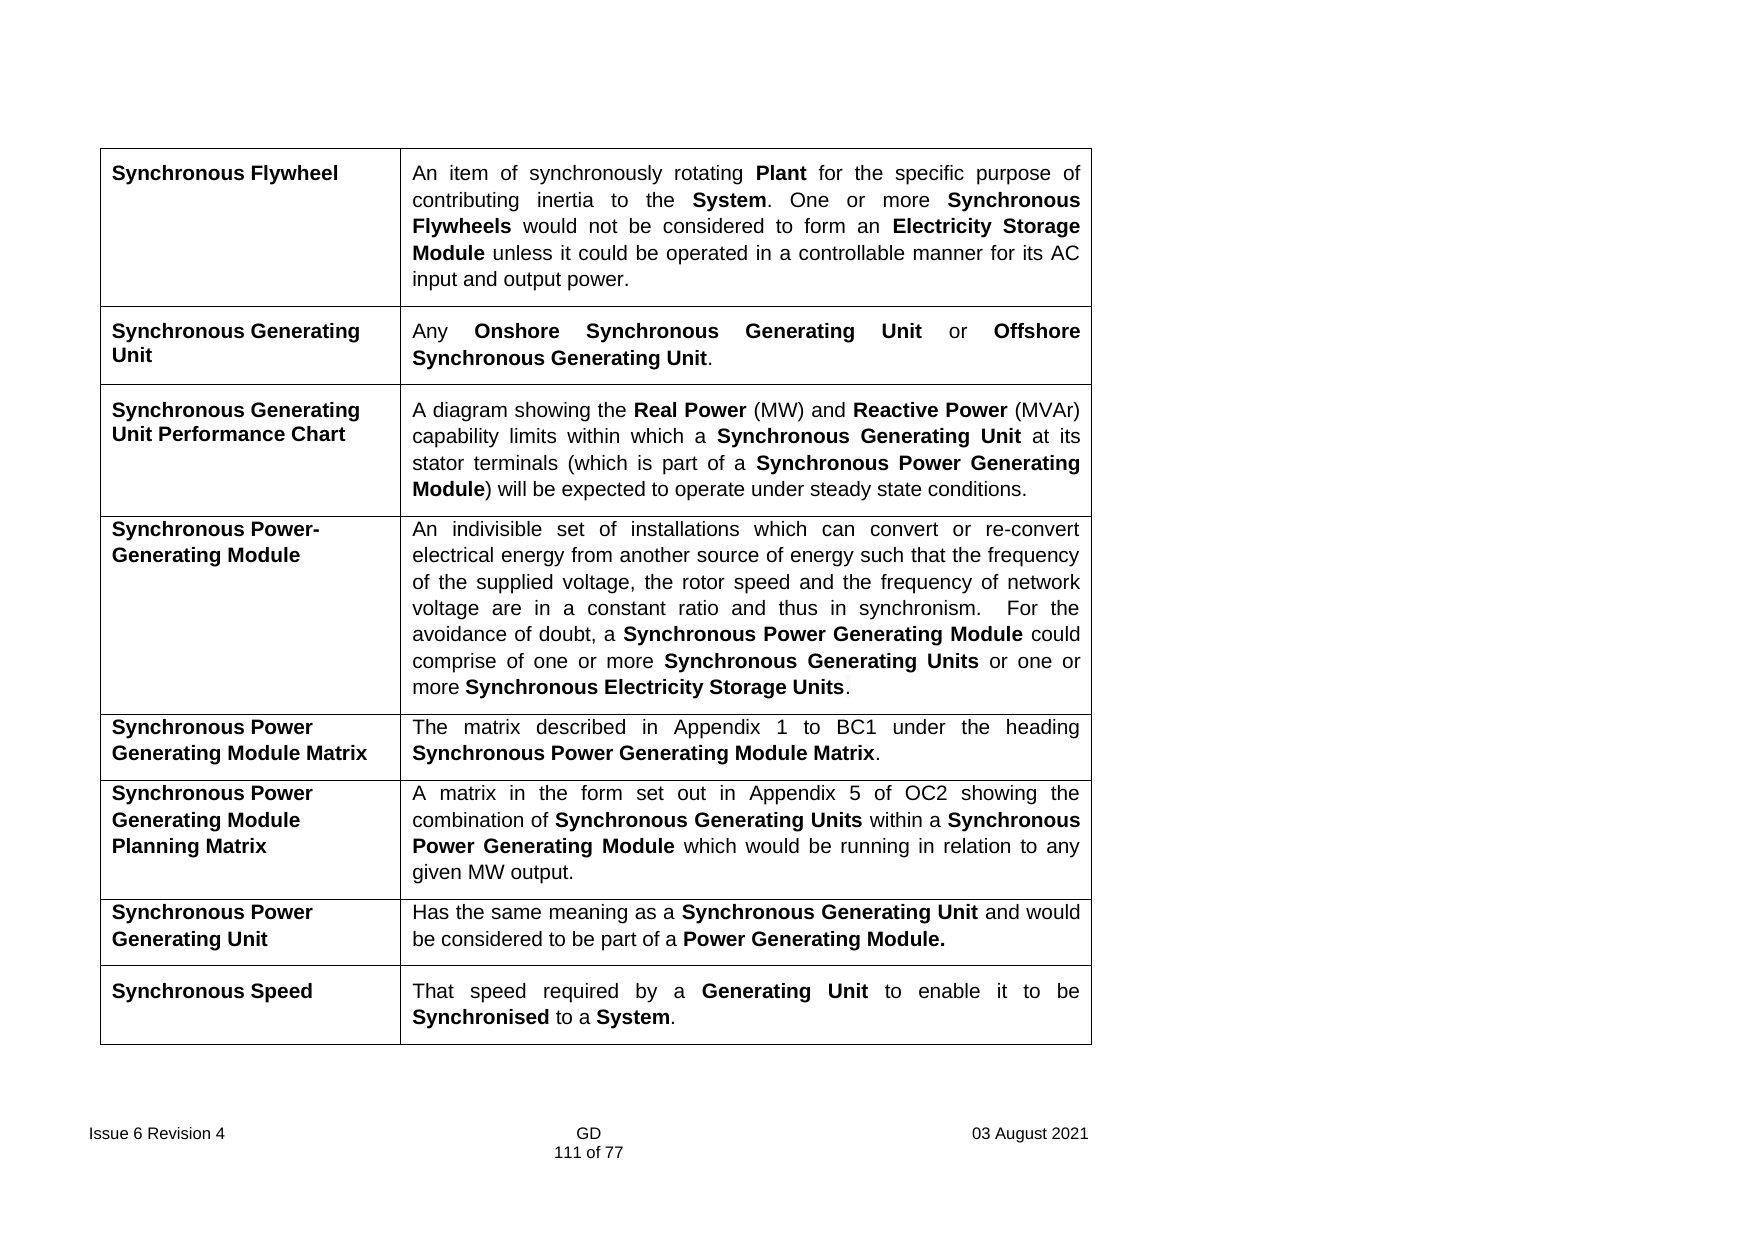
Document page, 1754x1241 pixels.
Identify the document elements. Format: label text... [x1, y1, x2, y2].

table_cell Synchronous Speed [101, 966, 400, 1044]
table_cell Synchronous Generating Unit [101, 307, 400, 384]
table_cell Synchronous Power-Generating Module [101, 517, 400, 714]
table_cell Synchronous Power Generating Unit [101, 900, 400, 965]
table_cell Synchronous Generating Unit Performance Chart [101, 385, 400, 516]
table_cell A diagram showing the Real Power (MW) and Reactive Power (MVAr) capability limits within which a Synchronous Generating Unit at its stator terminals (which is part of a Synchronous Power Generating Module) will be expected to operate under steady state conditions. [401, 385, 1091, 516]
table_cell Synchronous Flywheel [101, 149, 400, 306]
table_cell That speed required by a Generating Unit to enable it to be Synchronised to a System. [401, 966, 1091, 1044]
table_cell An item of synchronously rotating Plant for the specific purpose of contributing inertia to the System. One or more Synchronous Flywheels would not be considered to form an Electricity Storage Module unless it could be operated in a controllable manner for its AC input and output power. [401, 149, 1091, 306]
table_cell Synchronous Power Generating Module Matrix [101, 715, 400, 780]
table_cell The matrix described in Appendix 1 to BC1 under the heading Synchronous Power Generating Module Matrix. [401, 715, 1091, 780]
table_cell Any Onshore Synchronous Generating Unit or Offshore Synchronous Generating Unit. [401, 307, 1091, 384]
table_cell Has the same meaning as a Synchronous Generating Unit and would be considered to be part of a Power Generating Module. [401, 900, 1091, 965]
table_cell A matrix in the form set out in Appendix 5 of OC2 showing the combination of Synchronous Generating Units within a Synchronous Power Generating Module which would be running in relation to any given MW output. [401, 781, 1091, 899]
table_cell An indivisible set of installations which can convert or re-convert electrical energy from another source of energy such that the frequency of the supplied voltage, the rotor speed and the frequency of network voltage are in a constant ratio and thus in synchronism. For the avoidance of doubt, a Synchronous Power Generating Module could comprise of one or more Synchronous Generating Units or one or more Synchronous Electricity Storage Units. [401, 517, 1091, 714]
table_cell Synchronous Power Generating Module Planning Matrix [101, 781, 400, 899]
